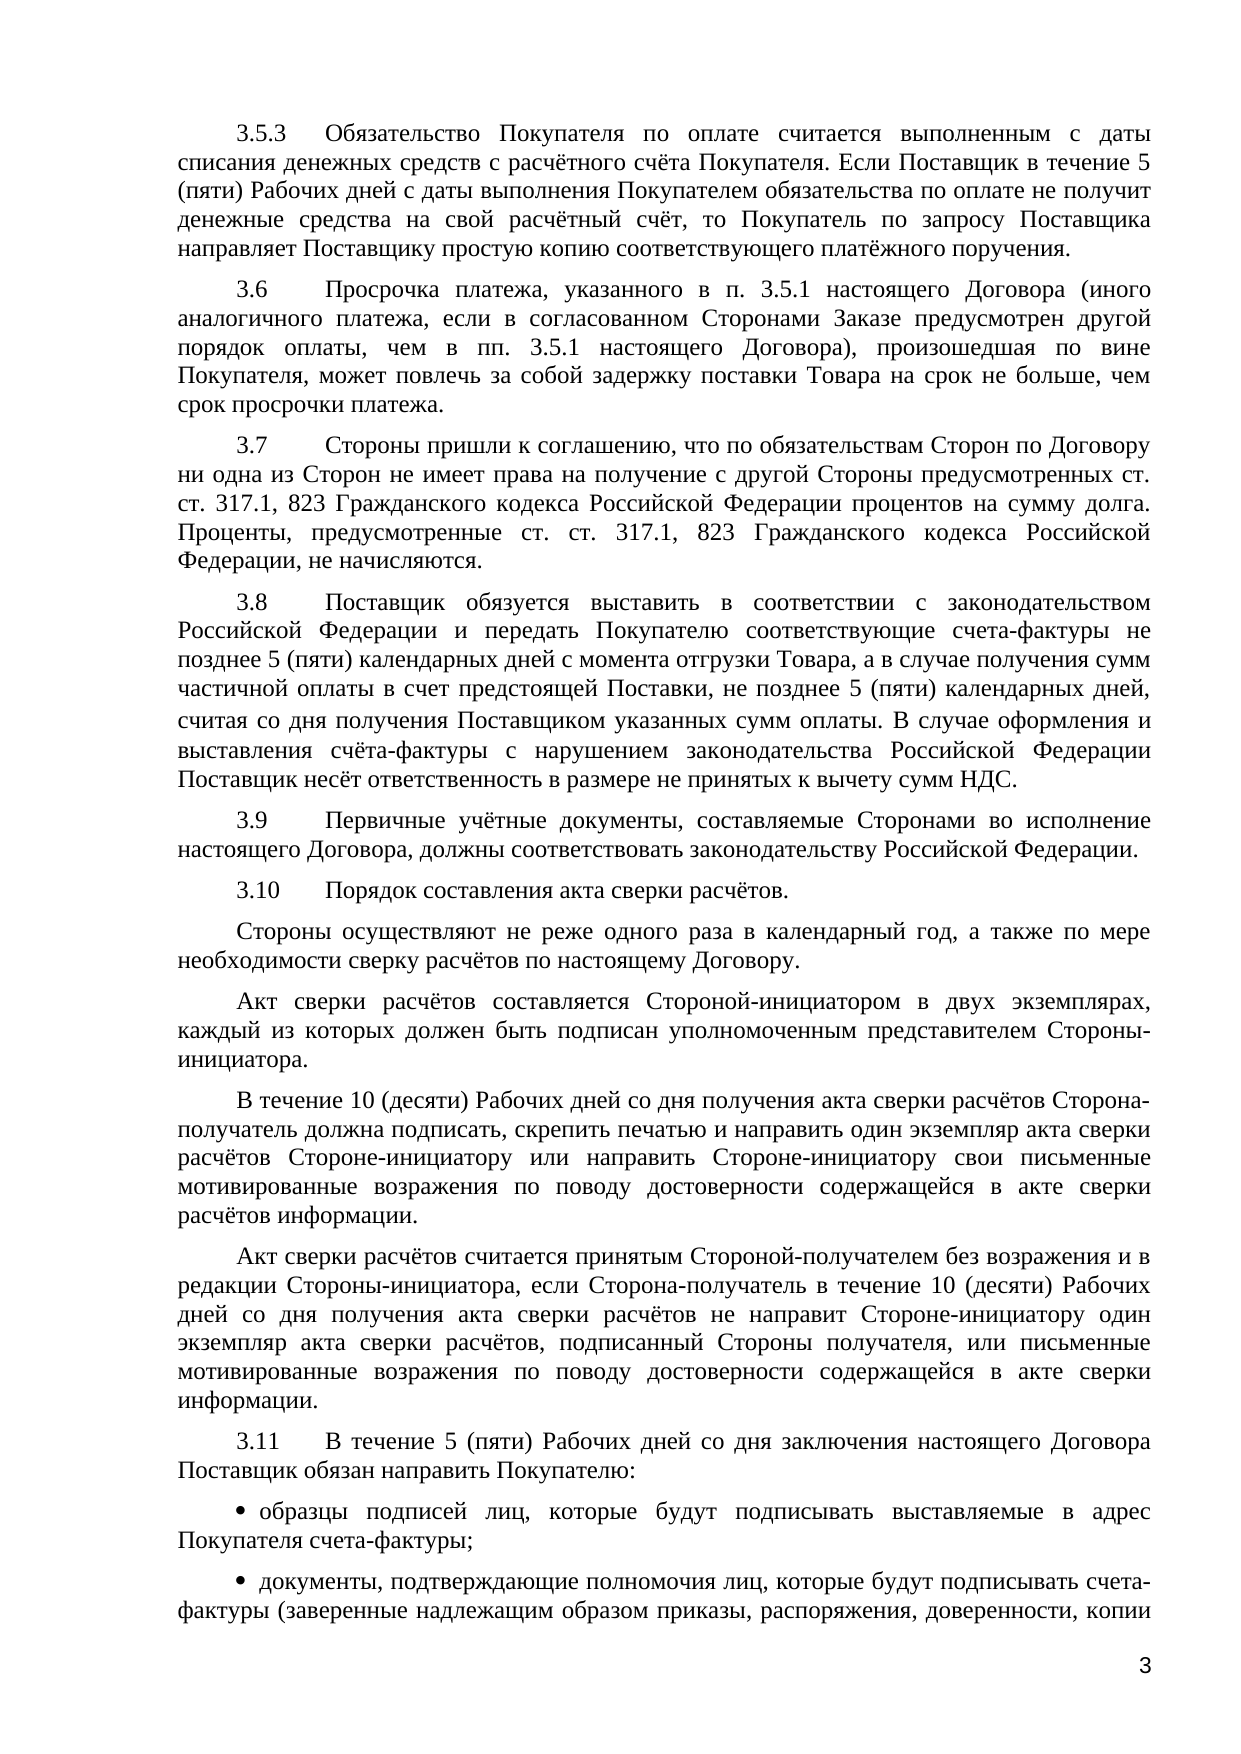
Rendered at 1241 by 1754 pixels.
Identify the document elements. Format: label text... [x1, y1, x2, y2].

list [177, 1566, 1152, 1624]
list Обязательство Покупателя по оплате считается выполненным с даты списания денежных средств с расчётного счёта Покупателя. Если Поставщик в течение 5 (пяти) Рабочих дней с даты выполнения Покупателем обязательства по оплате не получит денежные средства на свой расчётный счёт, то Покупатель по запросу Поставщика направляет Поставщику простую копию соответствующего платёжного поручения. [177, 118, 1152, 262]
list Порядок составления акта сверки расчётов. [177, 875, 1152, 904]
text Акт сверки расчётов считается принятым Стороной-получателем без возражения и в редакции Стороны-инициатора, если Сторона-получатель в течение 10 (десяти) Рабочих дней со дня получения акта сверки расчётов не направит Стороне-инициатору один экземпляр акта сверки расчётов, подписанный Стороны получателя, или письменные мотивированные возражения по поводу достоверности содержащейся в акте сверки информации. [177, 1241, 1152, 1414]
list Поставщик обязуется выставить в соответствии с законодательством Российской Федерации и передать Покупателю соответствующие счета-фактуры не позднее 5 (пяти) календарных дней с момента отгрузки Товара, а в случае получения сумм частичной оплаты в счет предстоящей Поставки, не позднее 5 (пяти) календарных дней, считая со дня получения Поставщиком указанных сумм оплаты. В случае оформления и выставления счёта-фактуры с нарушением законодательства Российской Федерации Поставщик несёт ответственность в размере не принятых к вычету сумм НДС. [177, 587, 1152, 792]
list Стороны пришли к соглашению, что по обязательствам Сторон по Договору ни одна из Сторон не имеет права на получение с другой Стороны предусмотренных ст. ст. 317.1, 823 Гражданского кодекса Российской Федерации процентов на сумму долга. Проценты, предусмотренные ст. ст. 317.1, 823 Гражданского кодекса Российской Федерации, не начисляются. [177, 431, 1152, 574]
text Акт сверки расчётов составляется Стороной-инициатором в двух экземплярах, каждый из которых должен быть подписан уполномоченным представителем Стороны-инициатора. [177, 986, 1152, 1072]
list В течение 5 (пяти) Рабочих дней со дня заключения настоящего Договора Поставщик обязан направить Покупателю: [177, 1426, 1152, 1484]
text В течение 10 (десяти) Рабочих дней со дня получения акта сверки расчётов Сторона-получатель должна подписать, скрепить печатью и направить один экземпляр акта сверки расчётов Стороне-инициатору или направить Стороне-инициатору свои письменные мотивированные возражения по поводу достоверности содержащейся в акте сверки расчётов информации. [177, 1085, 1152, 1229]
list образцы подписей лиц, которые будут подписывать выставляемые в адрес Покупателя счета-фактуры; [177, 1496, 1152, 1554]
text Стороны осуществляют не реже одного раза в календарный год, а также по мере необходимости сверку расчётов по настоящему Договору. [177, 916, 1152, 974]
list Просрочка платежа, указанного в п. 3.5.1 настоящего Договора (иного аналогичного платежа, если в согласованном Сторонами Заказе предусмотрен другой порядок оплаты, чем в пп. 3.5.1 настоящего Договора), произошедшая по вине Покупателя, может повлечь за собой задержку поставки Товара на срок не больше, чем срок просрочки платежа. [177, 274, 1152, 418]
list Первичные учётные документы, составляемые Сторонами во исполнение настоящего Договора, должны соответствовать законодательству Российской Федерации. [177, 805, 1152, 862]
